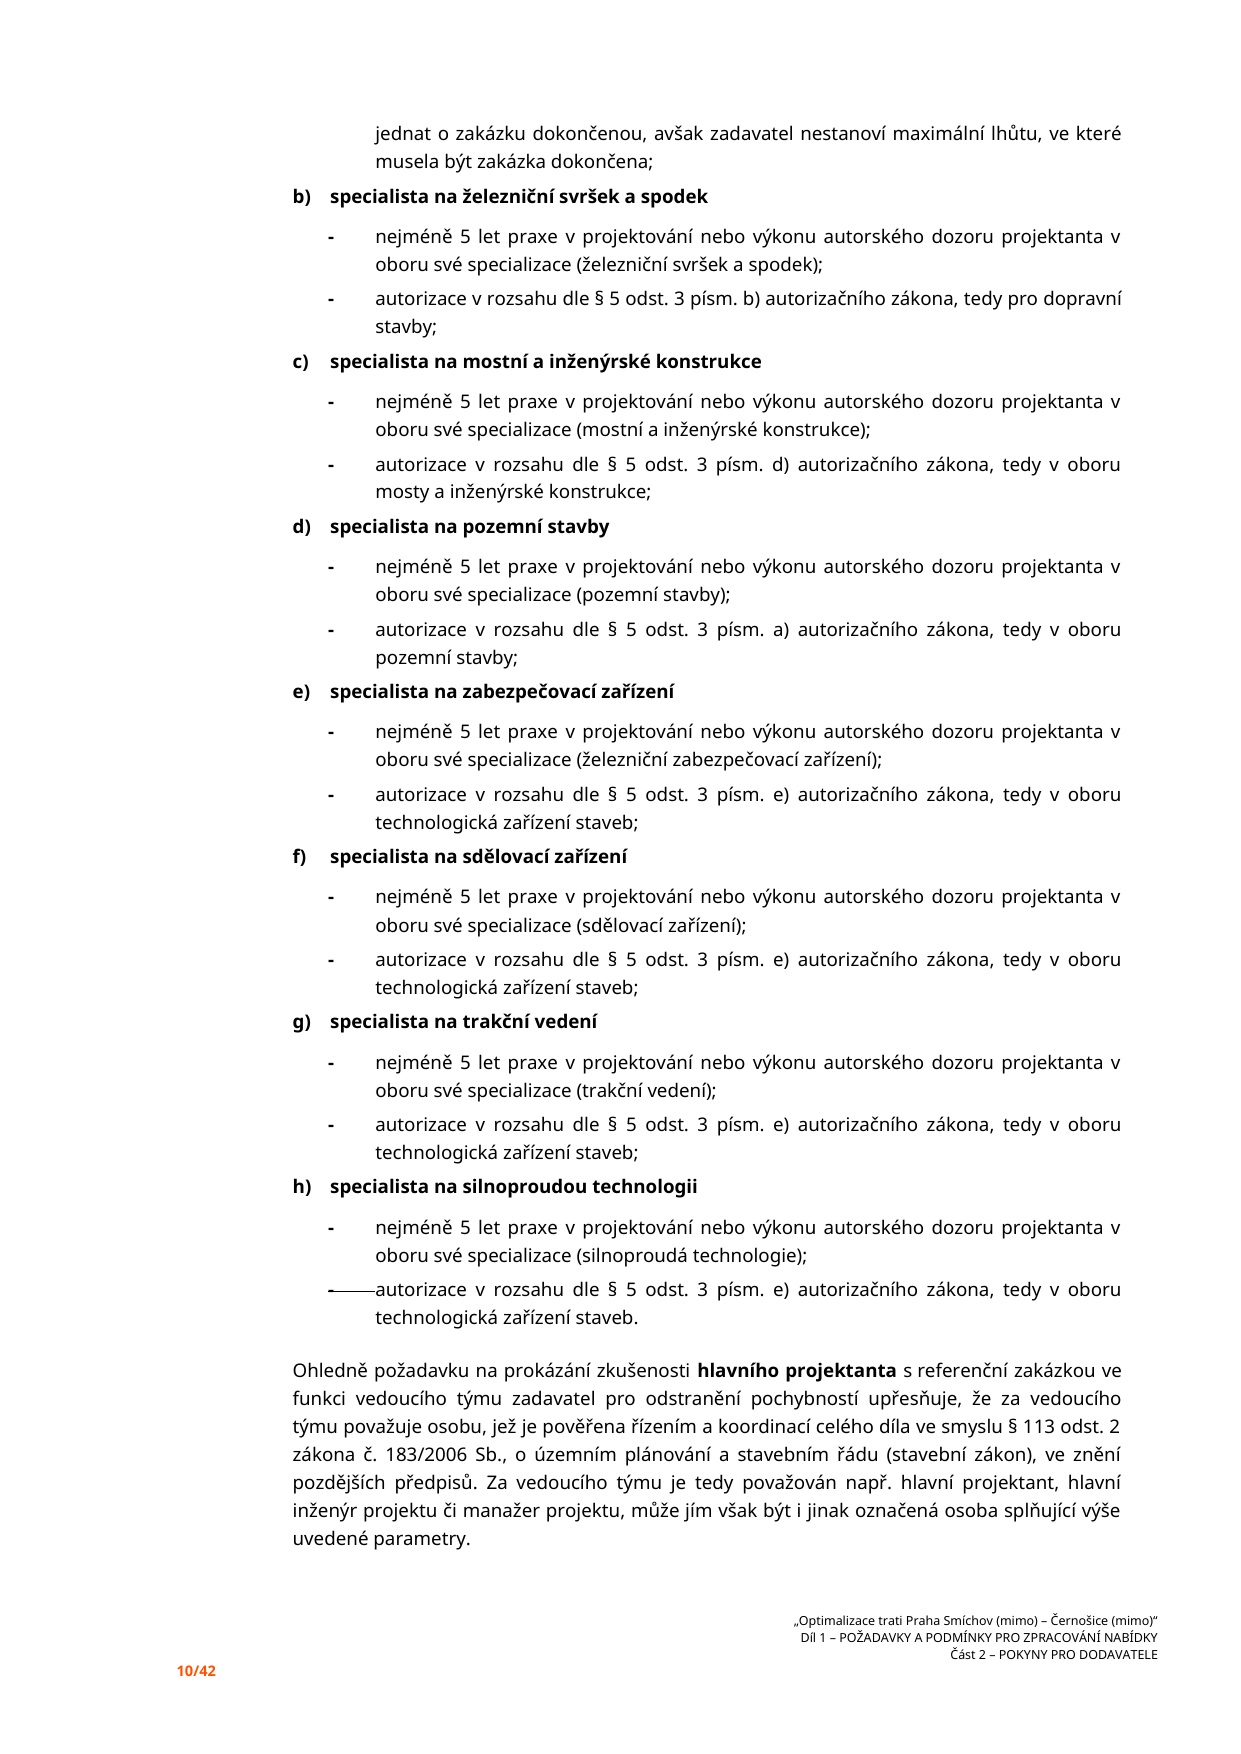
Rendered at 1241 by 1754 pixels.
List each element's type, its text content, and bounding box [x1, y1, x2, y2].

text autorizace v rozsahu dle § 5 odst. 3 písm. e) autorizačního zákona, tedy v oboru technologická zařízení staveb. [328, 1276, 1122, 1330]
text nejméně 5 let praxe v projektování nebo výkonu autorského dozoru projektanta v oboru své specializace (železniční svršek a spodek); [328, 223, 1122, 277]
list specialista na silnoproudou technologii [292, 1173, 1122, 1199]
list specialista na zabezpečovací zařízení [292, 678, 1122, 704]
text nejméně 5 let praxe v projektování nebo výkonu autorského dozoru projektanta v oboru své specializace (sdělovací zařízení); [328, 884, 1122, 937]
list specialista na železniční svršek a spodek [292, 183, 1122, 208]
list specialista na mostní a inženýrské konstrukce [292, 348, 1122, 373]
text autorizace v rozsahu dle § 5 odst. 3 písm. a) autorizačního zákona, tedy v oboru pozemní stavby; [328, 616, 1122, 669]
list specialista na sdělovací zařízení [292, 843, 1122, 869]
text autorizace v rozsahu dle § 5 odst. 3 písm. e) autorizačního zákona, tedy v oboru technologická zařízení staveb; [328, 781, 1122, 834]
list specialista na trakční vedení [292, 1008, 1122, 1034]
list specialista na pozemní stavby [292, 513, 1122, 539]
text nejméně 5 let praxe v projektování nebo výkonu autorského dozoru projektanta v oboru své specializace (mostní a inženýrské konstrukce); [328, 388, 1122, 442]
text Ohledně požadavku na prokázání zkušenosti hlavního projektanta s referenční zakázkou ve funkci vedoucího týmu zadavatel pro odstranění pochybností upřesňuje, že za vedoucího týmu považuje osobu, jež je pověřena řízením a koordinací celého díla ve smyslu § 113 odst. 2 zákona č. 183/2006 Sb., o územním plánování a stavebním řádu (stavební zákon), ve znění pozdějších předpisů. Za vedoucího týmu je tedy považován např. hlavní projektant, hlavní inženýr projektu či manažer projektu, může jím však být i jinak označená osoba splňující výše uvedené parametry. [292, 1357, 1122, 1551]
text nejméně 5 let praxe v projektování nebo výkonu autorského dozoru projektanta v oboru své specializace (pozemní stavby); [328, 554, 1122, 607]
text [328, 121, 1122, 174]
text autorizace v rozsahu dle § 5 odst. 3 písm. d) autorizačního zákona, tedy v oboru mosty a inženýrské konstrukce; [328, 451, 1122, 504]
text autorizace v rozsahu dle § 5 odst. 3 písm. b) autorizačního zákona, tedy pro dopravní stavby; [328, 286, 1122, 339]
text autorizace v rozsahu dle § 5 odst. 3 písm. e) autorizačního zákona, tedy v oboru technologická zařízení staveb; [328, 1111, 1122, 1165]
text nejméně 5 let praxe v projektování nebo výkonu autorského dozoru projektanta v oboru své specializace (železniční zabezpečovací zařízení); [328, 719, 1122, 772]
text nejméně 5 let praxe v projektování nebo výkonu autorského dozoru projektanta v oboru své specializace (silnoproudá technologie); [328, 1214, 1122, 1268]
text autorizace v rozsahu dle § 5 odst. 3 písm. e) autorizačního zákona, tedy v oboru technologická zařízení staveb; [328, 946, 1122, 1000]
text nejméně 5 let praxe v projektování nebo výkonu autorského dozoru projektanta v oboru své specializace (trakční vedení); [328, 1049, 1122, 1102]
